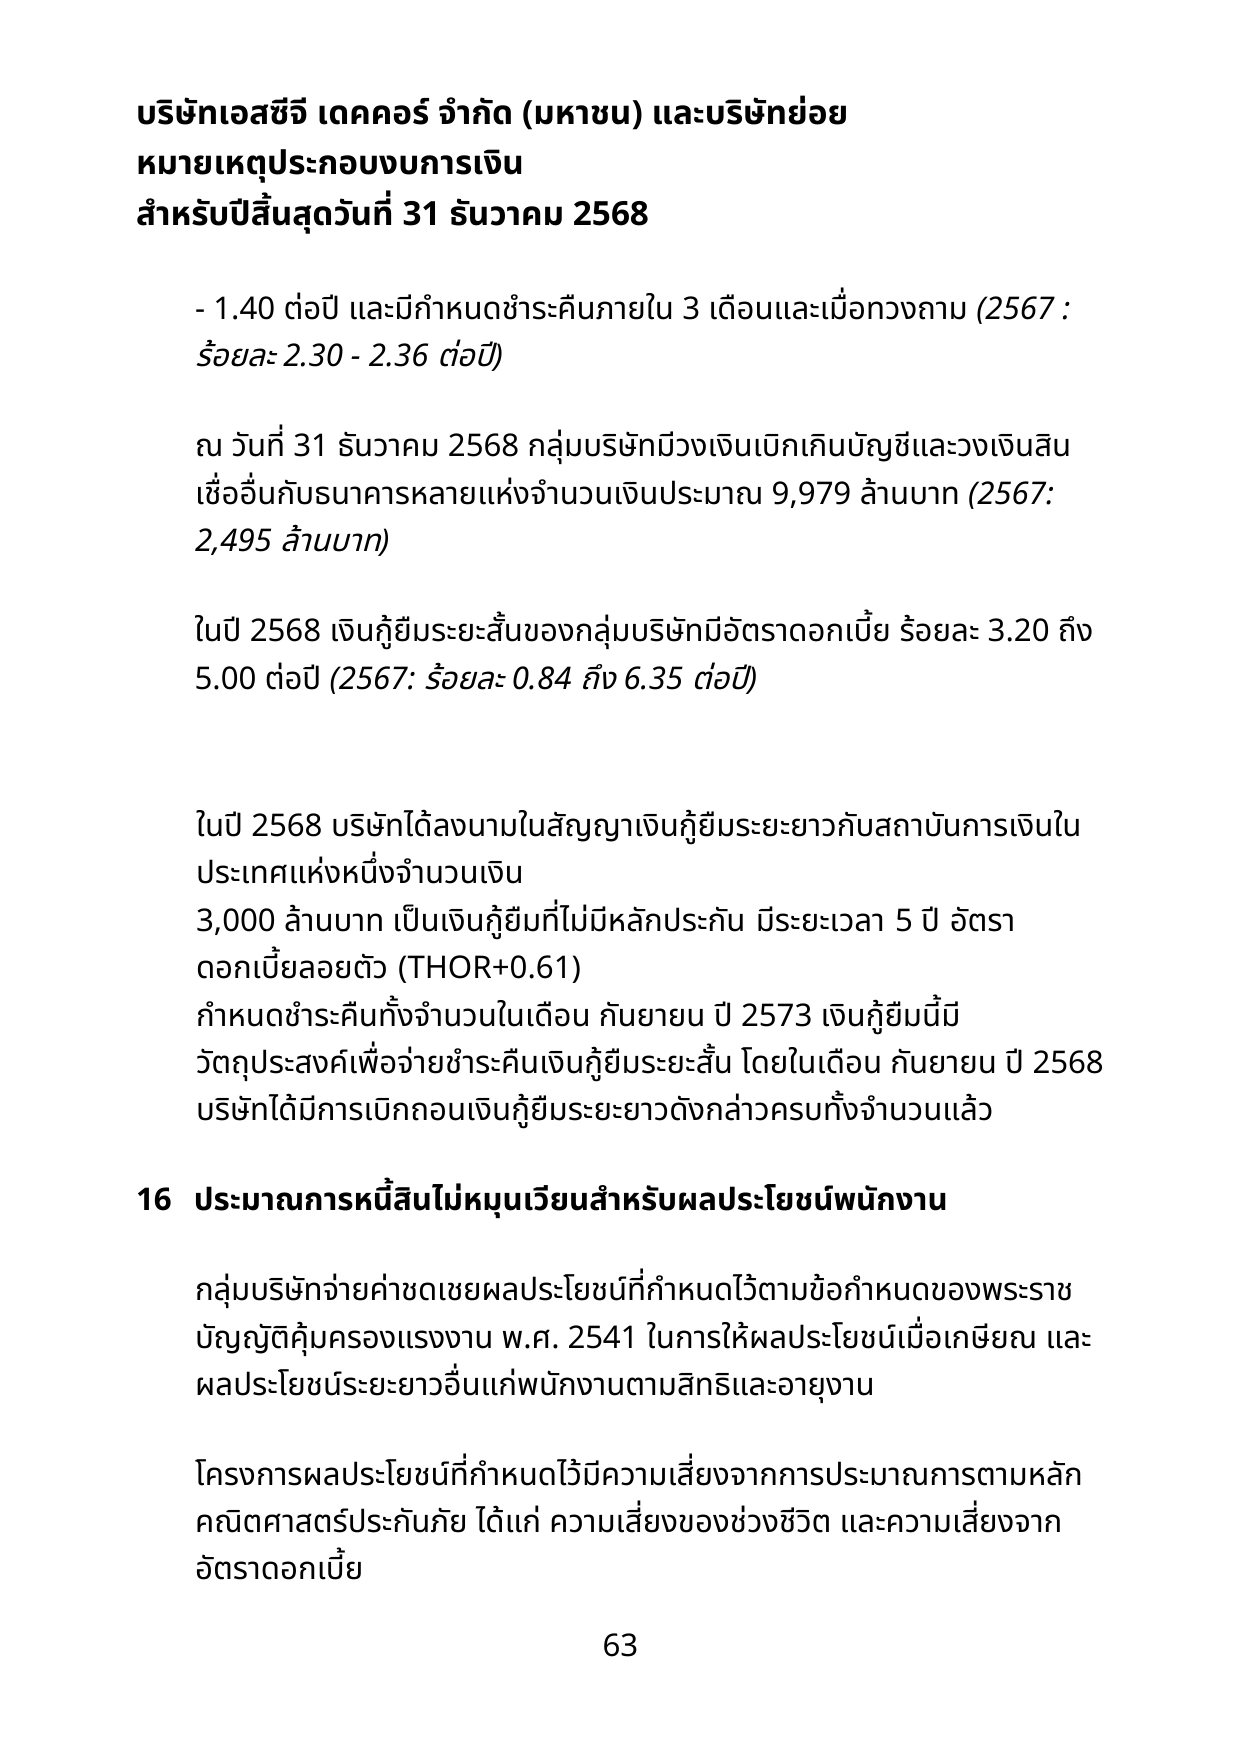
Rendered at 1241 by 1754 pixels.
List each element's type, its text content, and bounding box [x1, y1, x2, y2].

text ในปี 2568 เงินกู้ยืมระยะสั้นของกลุ่มบริษัทมีอัตราดอกเบี้ย ร้อยละ 3.20 ถึง 5.00 ต่อปี (2567: ร้อยละ 0.84 ถึง 6.35 ต่อปี) [194, 608, 1104, 703]
text กลุ่มบริษัทจ่ายค่าชดเชยผลประโยชน์ที่กำหนดไว้ตามข้อกำหนดของพระราชบัญญัติคุ้มครองแรงงาน พ.ศ. 2541 ในการให้ผลประโยชน์เมื่อเกษียณ และผลประโยชน์ระยะยาวอื่นแก่พนักงานตามสิทธิและอายุงาน [195, 1267, 1104, 1409]
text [195, 286, 1104, 381]
list ประมาณการหนี้สินไม่หมุนเวียนสำหรับผลประโยชน์พนักงาน [136, 1177, 1107, 1225]
text ณ วันที่ 31 ธันวาคม 2568 กลุ่มบริษัทมีวงเงินเบิกเกินบัญชีและวงเงินสินเชื่ออื่นกับธนาคารหลายแห่งจำนวนเงินประมาณ 9,979 ล้านบาท (2567: 2,495 ล้านบาท) [195, 423, 1104, 566]
text ในปี 2568 บริษัทได้ลงนามในสัญญาเงินกู้ยืมระยะยาวกับสถาบันการเงินในประเทศแห่งหนึ่งจำนวนเงิน 3,000 ล้านบาท เป็นเงินกู้ยืมที่ไม่มีหลักประกัน มีระยะเวลา 5 ปี อัตราดอกเบี้ยลอยตัว (THOR+0.61) กำหนดชำระคืนทั้งจำนวนในเดือน กันยายน ปี 2573 เงินกู้ยืมนี้มีวัตถุประสงค์เพื่อจ่ายชำระคืนเงินกู้ยืมระยะสั้น โดยในเดือน กันยายน ปี 2568 บริษัทได้มีการเบิกถอนเงินกู้ยืมระยะยาวดังกล่าวครบทั้งจำนวนแล้ว [196, 803, 1104, 1135]
text โครงการผลประโยชน์ที่กำหนดไว้มีความเสี่ยงจากการประมาณการตามหลักคณิตศาสตร์ประกันภัย ได้แก่ ความเสี่ยงของช่วงชีวิต และความเสี่ยงจากอัตราดอกเบี้ย [195, 1452, 1104, 1593]
